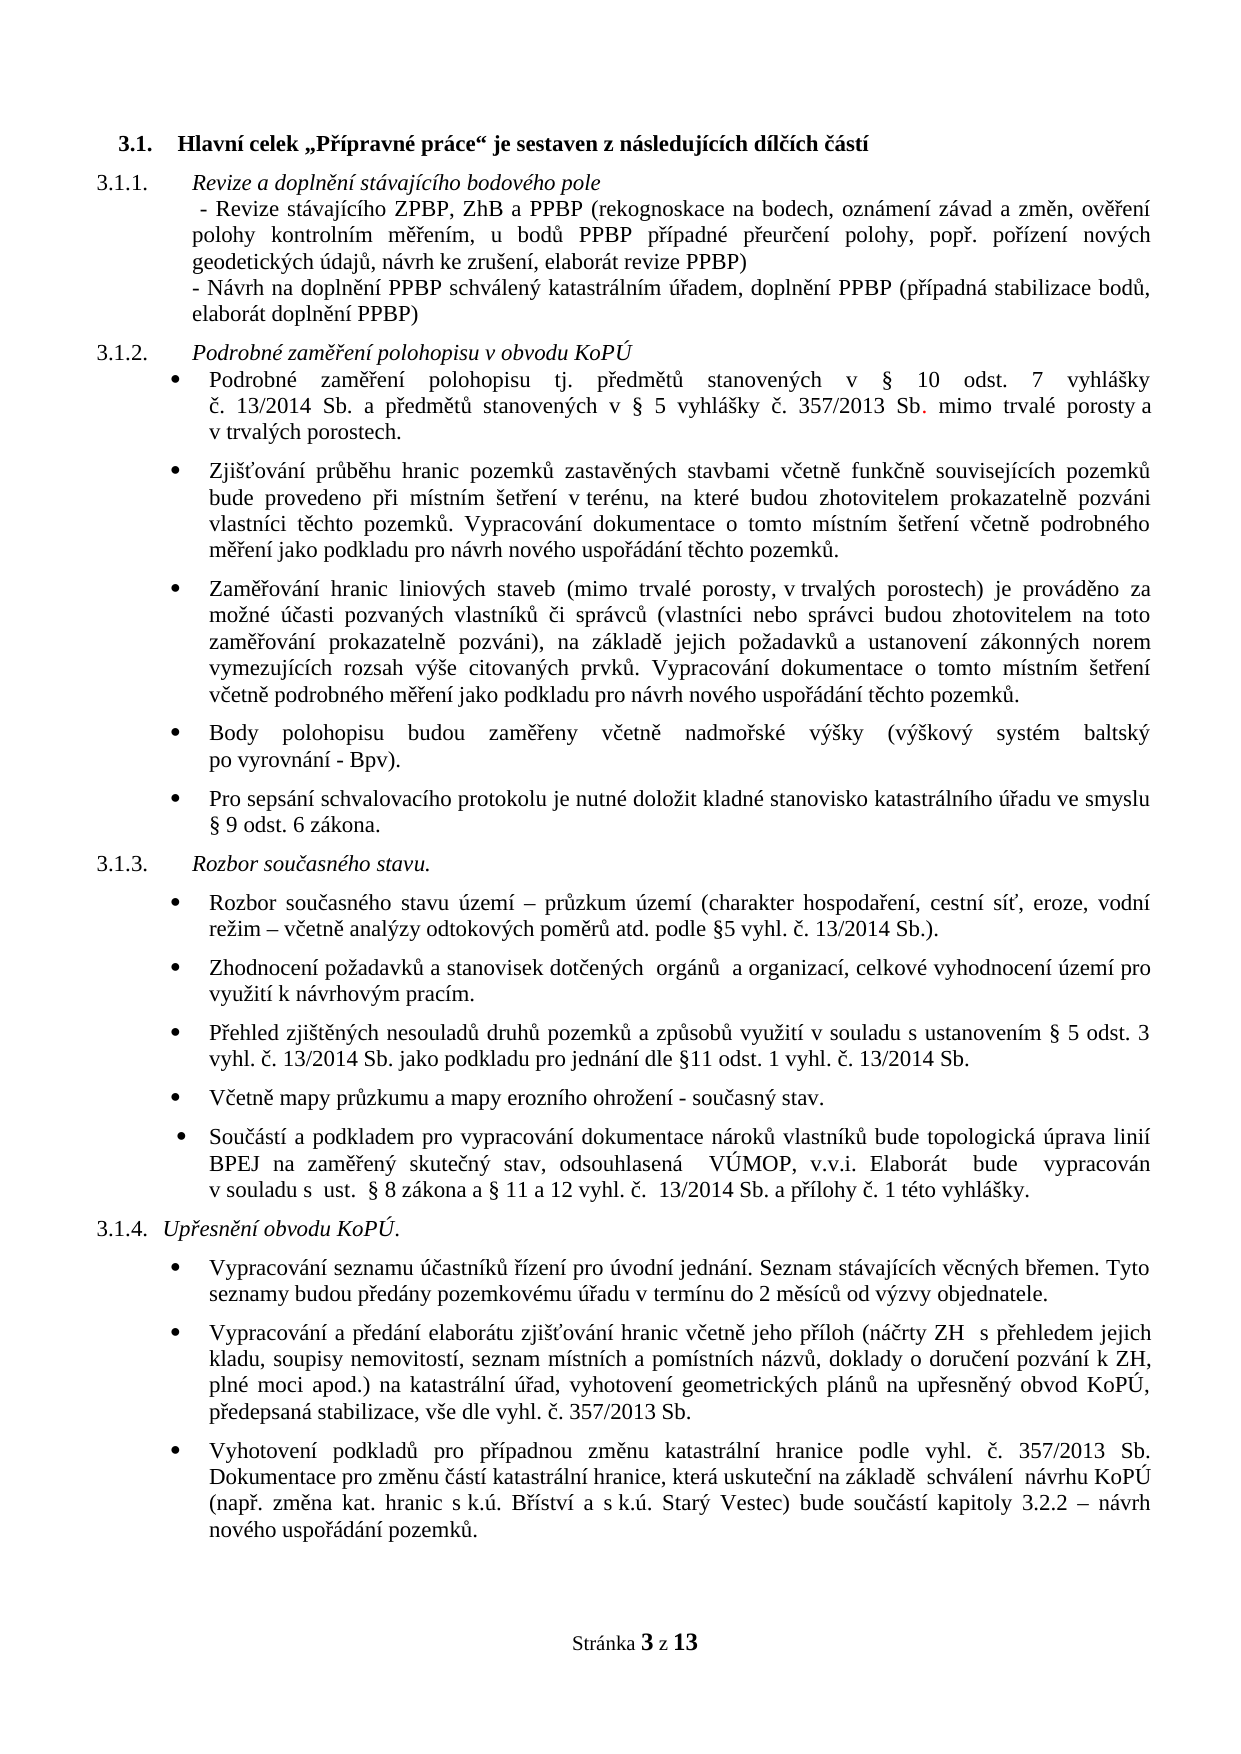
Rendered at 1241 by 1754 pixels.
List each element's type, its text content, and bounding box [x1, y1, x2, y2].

list Zjišťování průběhu hranic pozemků zastavěných stavbami včetně funkčně souvisejících pozemků bude provedeno při místním šetření v terénu, na které budou zhotovitelem prokazatelně pozváni vlastníci těchto pozemků. Vypracování dokumentace o tomto místním šetření včetně podrobného měření jako podkladu pro návrh nového uspořádání těchto pozemků. [171, 457, 1152, 563]
list Vyhotovení podkladů pro případnou změnu katastrální hranice podle vyhl. č. 357/2013 Sb. Dokumentace pro změnu částí katastrální hranice, která uskuteční na základě schválení návrhu KoPÚ (např. změna kat. hranic s k.ú. Bříství a s k.ú. Starý Vestec) bude součástí kapitoly 3.2.2 – návrh nového uspořádání pozemků. [171, 1437, 1152, 1542]
list Vypracování seznamu účastníků řízení pro úvodní jednání. Seznam stávajících věcných břemen. Tyto seznamy budou předány pozemkovému úřadu v termínu do 2 měsíců od výzvy objednatele. [171, 1254, 1152, 1306]
list - Návrh na doplnění PPBP schválený katastrálním úřadem, doplnění PPBP (případná stabilizace bodů, elaborát doplnění PPBP) [192, 274, 1152, 327]
list Včetně mapy průzkumu a mapy erozního ohrožení - současný stav. [171, 1084, 1152, 1111]
list Hlavní celek „Přípravné práce“ je sestaven z následujících dílčích částí [118, 130, 1152, 156]
list Zhodnocení požadavků a stanovisek dotčených orgánů a organizací, celkové vyhodnocení území pro využití k návrhovým pracím. [171, 954, 1152, 1007]
list Zaměřování hranic liniových staveb (mimo trvalé porosty, v trvalých porostech) je prováděno za možné účasti pozvaných vlastníků či správců (vlastníci nebo správci budou zhotovitelem na toto zaměřování prokazatelně pozváni), na základě jejich požadavků a ustanovení zákonných norem vymezujících rozsah výše citovaných prvků. Vypracování dokumentace o tomto místním šetření včetně podrobného měření jako podkladu pro návrh nového uspořádání těchto pozemků. [171, 575, 1152, 707]
list Pro sepsání schvalovacího protokolu je nutné doložit kladné stanovisko katastrálního úřadu ve smyslu § 9 odst. 6 zákona. [171, 785, 1152, 837]
list Body polohopisu budou zaměřeny včetně nadmořské výšky (výškový systém baltský po vyrovnání - Bpv). [171, 719, 1152, 772]
list Rozbor současného stavu. [96, 850, 1152, 876]
list Podrobné zaměření polohopisu tj. předmětů stanovených v § 10 odst. 7 vyhlášky č. 13/2014 Sb. a předmětů stanovených v § 5 vyhlášky č. 357/2013 Sb. mimo trvalé porosty a v trvalých porostech. [171, 366, 1152, 445]
list Podrobné zaměření polohopisu v obvodu KoPÚ [96, 339, 1152, 366]
list Rozbor současného stavu území – průzkum území (charakter hospodaření, cestní síť, eroze, vodní režim – včetně analýzy odtokových poměrů atd. podle §5 vyhl. č. 13/2014 Sb.). [171, 889, 1152, 941]
list Součástí a podkladem pro vypracování dokumentace nároků vlastníků bude topologická úprava linií BPEJ na zaměřený skutečný stav, odsouhlasená VÚMOP, v.v.i. Elaborát bude vypracován v souladu s ust. § 8 zákona a § 11 a 12 vyhl. č. 13/2014 Sb. a přílohy č. 1 této vyhlášky. [177, 1123, 1152, 1202]
list - Revize stávajícího ZPBP, ZhB a PPBP (rekognoskace na bodech, oznámení závad a změn, ověření polohy kontrolním měřením, u bodů PPBP případné přeurčení polohy, popř. pořízení nových geodetických údajů, návrh ke zrušení, elaborát revize PPBP) [192, 195, 1152, 274]
list Upřesnění obvodu KoPÚ. [96, 1215, 1152, 1241]
list Přehled zjištěných nesouladů druhů pozemků a způsobů využití v souladu s ustanovením § 5 odst. 3 vyhl. č. 13/2014 Sb. jako podkladu pro jednání dle §11 odst. 1 vyhl. č. 13/2014 Sb. [171, 1019, 1152, 1072]
list Vypracování a předání elaborátu zjišťování hranic včetně jeho příloh (náčrty ZH s přehledem jejich kladu, soupisy nemovitostí, seznam místních a pomístních názvů, doklady o doručení pozvání k ZH, plné moci apod.) na katastrální úřad, vyhotovení geometrických plánů na upřesněný obvod KoPÚ, předepsaná stabilizace, vše dle vyhl. č. 357/2013 Sb. [171, 1319, 1152, 1424]
list Revize a doplnění stávajícího bodového pole [96, 169, 1152, 195]
